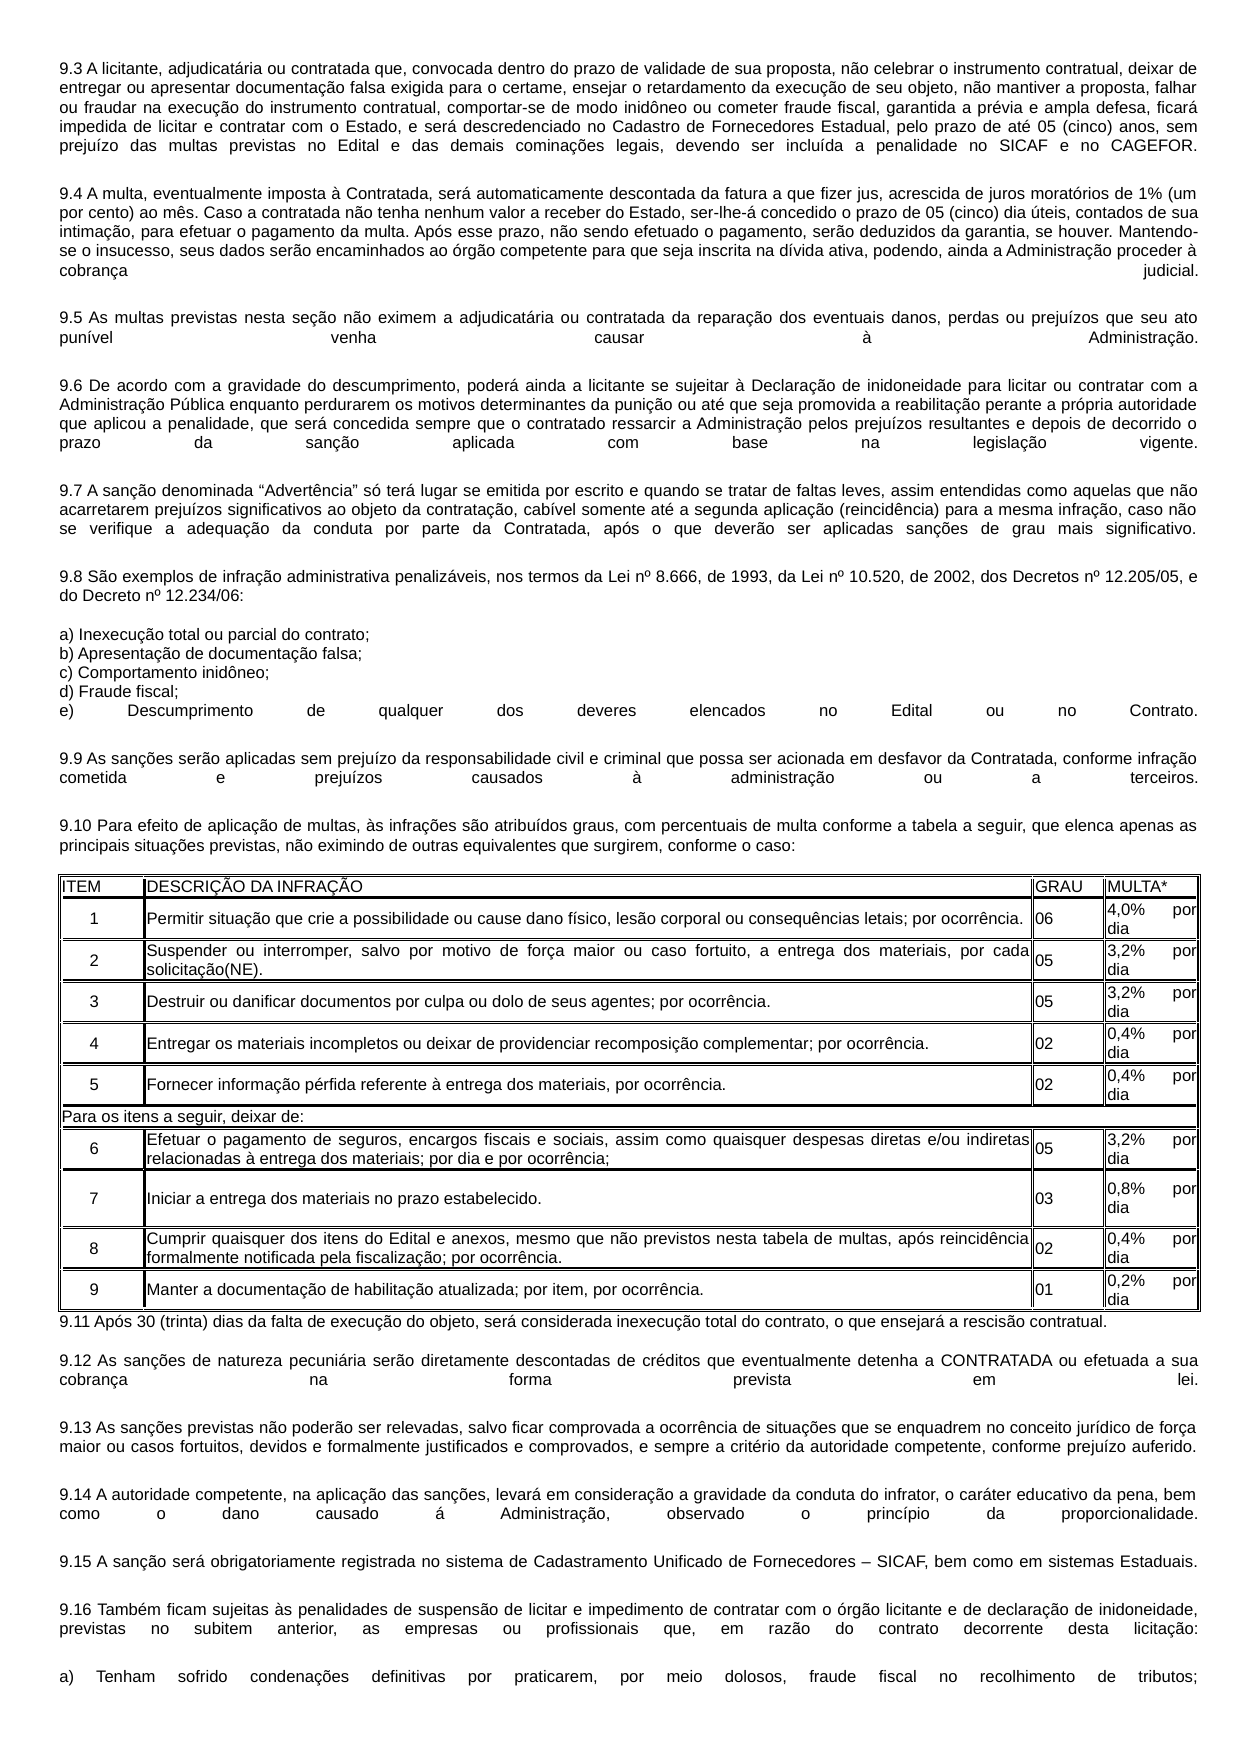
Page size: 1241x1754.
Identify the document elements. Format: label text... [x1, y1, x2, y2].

list d) Fraude fiscal; [59, 682, 1199, 701]
table_cell 0,4% por dia [1105, 1226, 1199, 1267]
table_cell 3,2% por dia [1105, 938, 1199, 979]
table_cell Cumprir quaisquer dos itens do Edital e anexos, mesmo que não previstos nesta tabela de multas, após reincidência formalmente notificada pela fiscalização; por ocorrência. [146, 1229, 1031, 1267]
table_cell 5 [61, 1062, 143, 1104]
table_header ITEM [59, 875, 144, 896]
table_cell 0,8% por dia [1106, 1168, 1199, 1226]
list 9.3 A licitante, adjudicatária ou contratada que, convocada dentro do prazo de validade de sua proposta, não celebrar o instrumento contratual, deixar de entregar ou apresentar documentação falsa exigida para o certame, ensejar o retardamento da execução de seu objeto, não mantiver a proposta, falhar ou fraudar na execução do instrumento contratual, comportar-se de modo inidôneo ou cometer fraude fiscal, garantida a prévia e ampla defesa, ficará impedida de licitar e contratar com o Estado, e será descredenciado no Cadastro de Fornecedores Estadual, pelo prazo de até 05 (cinco) anos, sem prejuízo das multas previstas no Edital e das demais cominações legais, devendo ser incluída a penalidade no SICAF e no CAGEFOR. [59, 59, 1199, 184]
table_cell 0,2% por dia [1105, 1267, 1198, 1309]
table_cell 0,4% por dia [1106, 1062, 1198, 1104]
table_cell 05 [1034, 983, 1103, 1021]
list 9.13 As sanções previstas não poderão ser relevadas, salvo ficar comprovada a ocorrência de situações que se enquadrem no conceito jurídico de força maior ou casos fortuitos, devidos e formalmente justificados e comprovados, e sempre a critério da autoridade competente, conforme prejuízo auferido. [59, 1417, 1199, 1484]
list 9.5 As multas previstas nesta seção não eximem a adjudicatária ou contratada da reparação dos eventuais danos, perdas ou prejuízos que seu ato punível venha causar à Administração. [59, 308, 1199, 375]
table_cell Manter a documentação de habilitação atualizada; por item, por ocorrência. [144, 1271, 1032, 1309]
list 9.8 São exemplos de infração administrativa penalizáveis, nos termos da Lei nº 8.666, de 1993, da Lei nº 10.520, de 2002, dos Decretos nº 12.205/05, e do Decreto nº 12.234/06: [59, 567, 1199, 605]
table_cell 4,0% por dia [1106, 896, 1197, 938]
table_cell 1 [61, 896, 143, 938]
table_cell Iniciar a entrega dos materiais no prazo estabelecido. [146, 1171, 1031, 1226]
list a) Tenham sofrido condenações definitivas por praticarem, por meio dolosos, fraude fiscal no recolhimento de tributos; [59, 1667, 1199, 1714]
table_cell 8 [59, 1226, 144, 1267]
table_cell 9 [61, 1267, 144, 1309]
list 9.10 Para efeito de aplicação de multas, às infrações são atribuídos graus, com percentuais de multa conforme a tabela a seguir, que elenca apenas as principais situações previstas, não eximindo de outras equivalentes que surgirem, conforme o caso: [59, 816, 1199, 854]
table_header MULTA* [1105, 877, 1197, 896]
table_cell Para os itens a seguir, deixar de: [61, 1104, 1197, 1126]
table_cell 3,2% por dia [1106, 979, 1198, 1021]
table_cell Entregar os materiais incompletos ou deixar de providenciar recomposição complementar; por ocorrência. [146, 1024, 1031, 1062]
list 9.12 As sanções de natureza pecuniária serão diretamente descontadas de créditos que eventualmente detenha a CONTRATADA ou efetuada a sua cobrança na forma prevista em lei. [59, 1331, 1199, 1417]
table_cell 02 [1034, 1066, 1103, 1104]
list 9.11 Após 30 (trinta) dias da falta de execução do objeto, será considerada inexecução total do contrato, o que ensejará a rescisão contratual. [59, 1312, 1199, 1331]
table_cell Fornecer informação pérfida referente à entrega dos materiais, por ocorrência. [146, 1066, 1031, 1104]
list 9.9 As sanções serão aplicadas sem prejuízo da responsabilidade civil e criminal que possa ser acionada em desfavor da Contratada, conforme infração cometida e prejuízos causados à administração ou a terceiros. [59, 749, 1199, 816]
table_cell Efetuar o pagamento de seguros, encargos fiscais e sociais, assim como quaisquer despesas diretas e/ou indiretas relacionadas à entrega dos materiais; por dia e por ocorrência; [146, 1130, 1031, 1168]
list b) Apresentação de documentação falsa; [59, 644, 1199, 663]
list 9.15 A sanção será obrigatoriamente registrada no sistema de Cadastramento Unificado de Fornecedores – SICAF, bem como em sistemas Estaduais. [59, 1552, 1199, 1599]
table_cell 03 [1034, 1171, 1103, 1226]
table_cell 06 [1034, 899, 1103, 938]
table_header DESCRIÇÃO DA INFRAÇÃO [144, 877, 1032, 896]
table_cell 02 [1034, 1229, 1103, 1267]
table_cell 02 [1034, 1024, 1103, 1062]
list 9.14 A autoridade competente, na aplicação das sanções, levará em consideração a gravidade da conduta do infrator, o caráter educativo da pena, bem como o dano causado á Administração, observado o princípio da proporcionalidade. [59, 1484, 1199, 1552]
table_cell 05 [1034, 1130, 1103, 1168]
table_cell 01 [1033, 1271, 1105, 1309]
table_cell Permitir situação que crie a possibilidade ou cause dano físico, lesão corporal ou consequências letais; por ocorrência. [146, 899, 1031, 938]
list e) Descumprimento de qualquer dos deveres elencados no Edital ou no Contrato. [59, 701, 1199, 749]
list 9.16 Também ficam sujeitas às penalidades de suspensão de licitar e impedimento de contratar com o órgão licitante e de declaração de inidoneidade, previstas no subitem anterior, as empresas ou profissionais que, em razão do contrato decorrente desta licitação: [59, 1599, 1199, 1667]
table_cell 0,4% por dia [1105, 1021, 1199, 1062]
table_cell 4 [59, 1021, 144, 1062]
table_cell 3,2% por dia [1106, 1126, 1198, 1168]
list 9.4 A multa, eventualmente imposta à Contratada, será automaticamente descontada da fatura a que fizer jus, acrescida de juros moratórios de 1% (um por cento) ao mês. Caso a contratada não tenha nenhum valor a receber do Estado, ser-lhe-á concedido o prazo de 05 (cinco) dia úteis, contados de sua intimação, para efetuar o pagamento da multa. Após esse prazo, não sendo efetuado o pagamento, serão deduzidos da garantia, se houver. Mantendo-se o insucesso, seus dados serão encaminhados ao órgão competente para que seja inscrita na dívida ativa, podendo, ainda a Administração proceder à cobrança judicial. [59, 184, 1199, 308]
table_cell Destruir ou danificar documentos por culpa ou dolo de seus agentes; por ocorrência. [146, 983, 1031, 1021]
table_cell Suspender ou interromper, salvo por motivo de força maior ou caso fortuito, a entrega dos materiais, por cada solicitação(NE). [146, 941, 1031, 979]
list 9.6 De acordo com a gravidade do descumprimento, poderá ainda a licitante se sujeitar à Declaração de inidoneidade para licitar ou contratar com a Administração Pública enquanto perdurarem os motivos determinantes da punição ou até que seja promovida a reabilitação perante a própria autoridade que aplicou a penalidade, que será concedida sempre que o contratado ressarcir a Administração pelos prejuízos resultantes e depois de decorrido o prazo da sanção aplicada com base na legislação vigente. [59, 375, 1199, 481]
table_cell 6 [61, 1126, 143, 1168]
table_cell 7 [59, 1168, 143, 1226]
list 9.7 A sanção denominada “Advertência” só terá lugar se emitida por escrito e quando se tratar de faltas leves, assim entendidas como aquelas que não acarretarem prejuízos significativos ao objeto da contratação, cabível somente até a segunda aplicação (reincidência) para a mesma infração, caso não se verifique a adequação da conduta por parte da Contratada, após o que deverão ser aplicadas sanções de grau mais significativo. [59, 481, 1199, 567]
table_cell 05 [1034, 941, 1103, 979]
table_cell 2 [59, 938, 144, 979]
table_cell 3 [61, 979, 143, 1021]
table_header GRAU [1033, 877, 1105, 896]
list c) Comportamento inidôneo; [59, 663, 1199, 682]
list a) Inexecução total ou parcial do contrato; [59, 624, 1199, 644]
